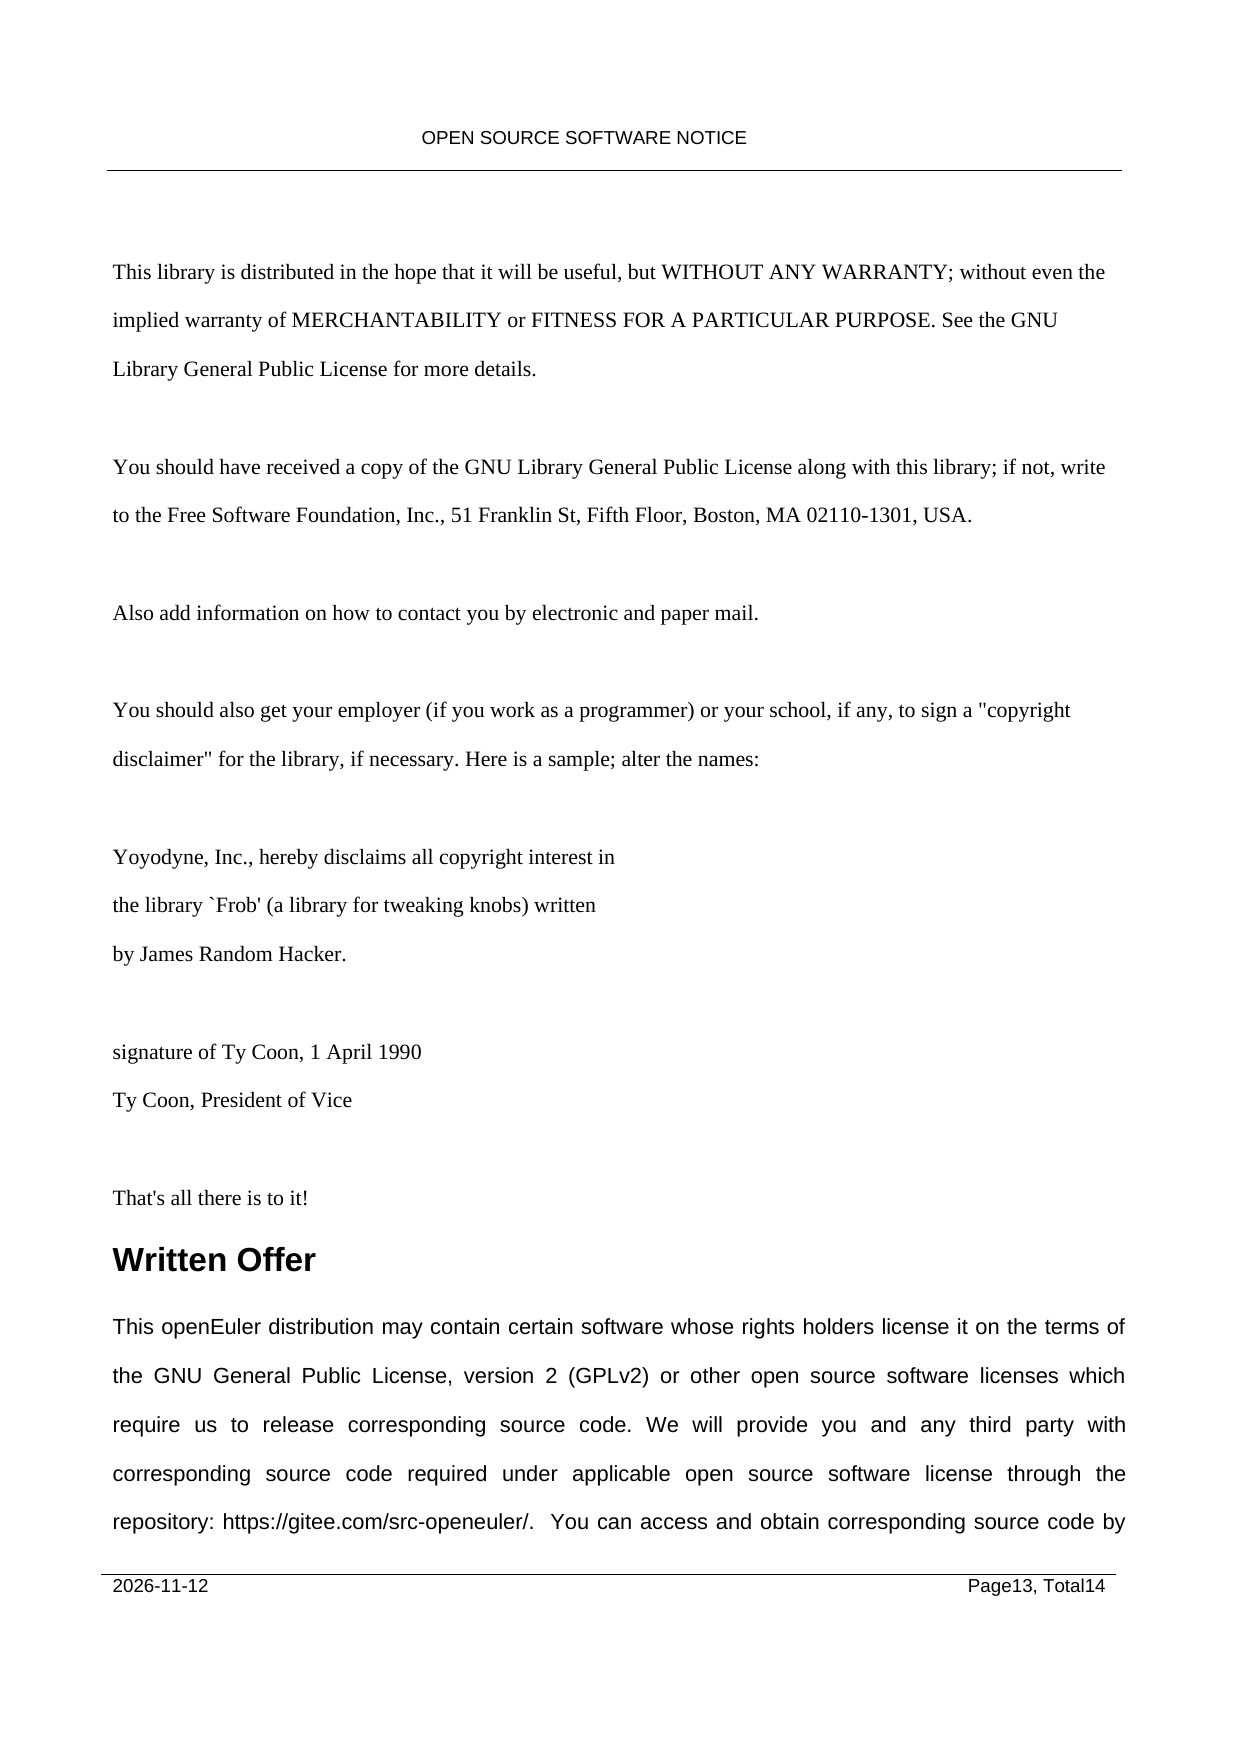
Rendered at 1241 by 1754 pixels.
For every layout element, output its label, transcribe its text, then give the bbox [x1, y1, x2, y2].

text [112, 1311, 1128, 1538]
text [112, 206, 1128, 1214]
text Written Offer [112, 1226, 1128, 1291]
